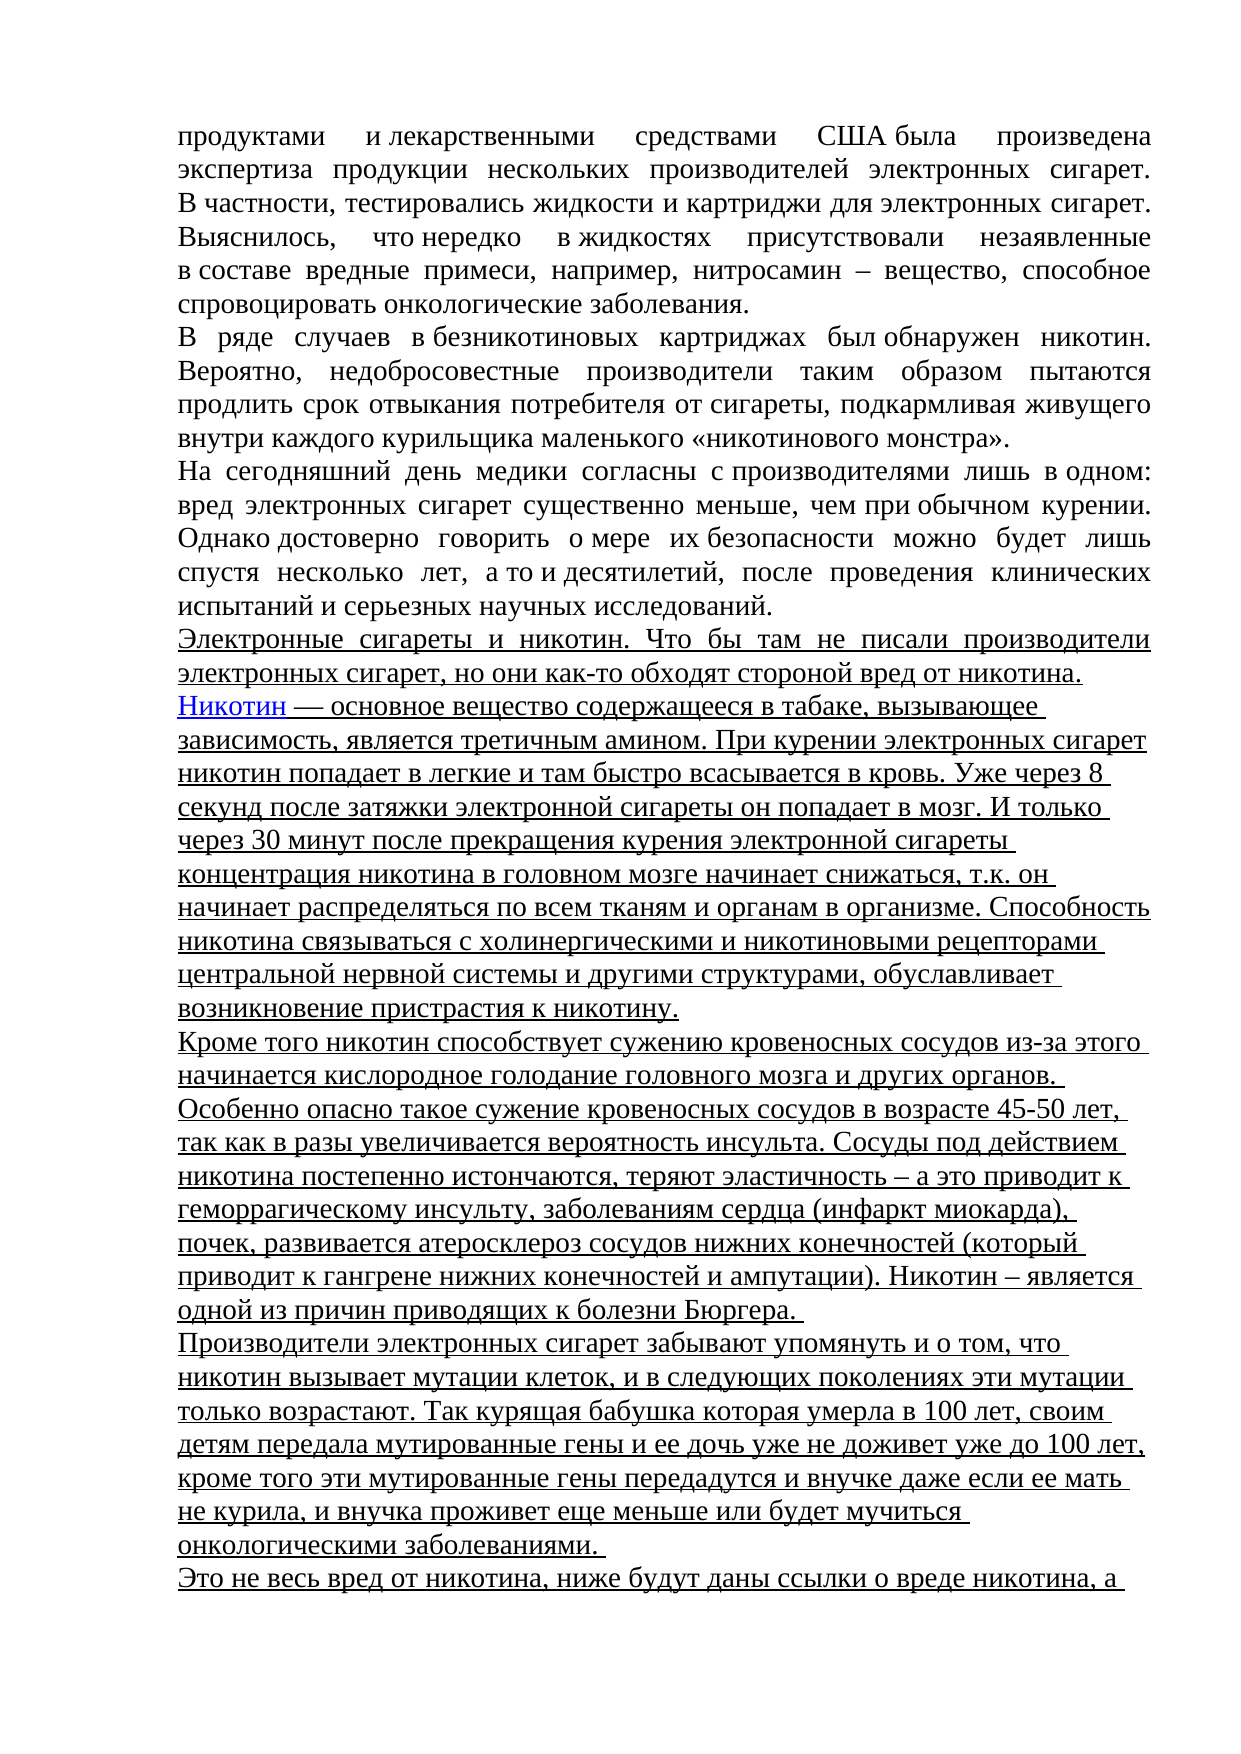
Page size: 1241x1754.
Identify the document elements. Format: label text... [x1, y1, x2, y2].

text На сегодняшний день медики согласны с производителями лишь в одном: вред электронных сигарет существенно меньше, чем при обычном курении. Однако достоверно говорить о мере их безопасности можно будет лишь спустя несколько лет, а то и десятилетий, после проведения клинических испытаний и серьезных научных исследований. [177, 453, 1152, 621]
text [177, 118, 1152, 319]
text В ряде случаев в безникотиновых картриджах был обнаружен никотин. Вероятно, недобросовестные производители таким образом пытаются продлить срок отвыкания потребителя от сигареты, подкармливая живущего внутри каждого курильщика маленького «никотинового монстра». [177, 319, 1152, 453]
text Электронные сигареты и никотин. Что бы там не писали производители электронных сигарет, но они как-то обходят стороной вред от никотина. [177, 621, 1152, 688]
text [177, 688, 1152, 1594]
